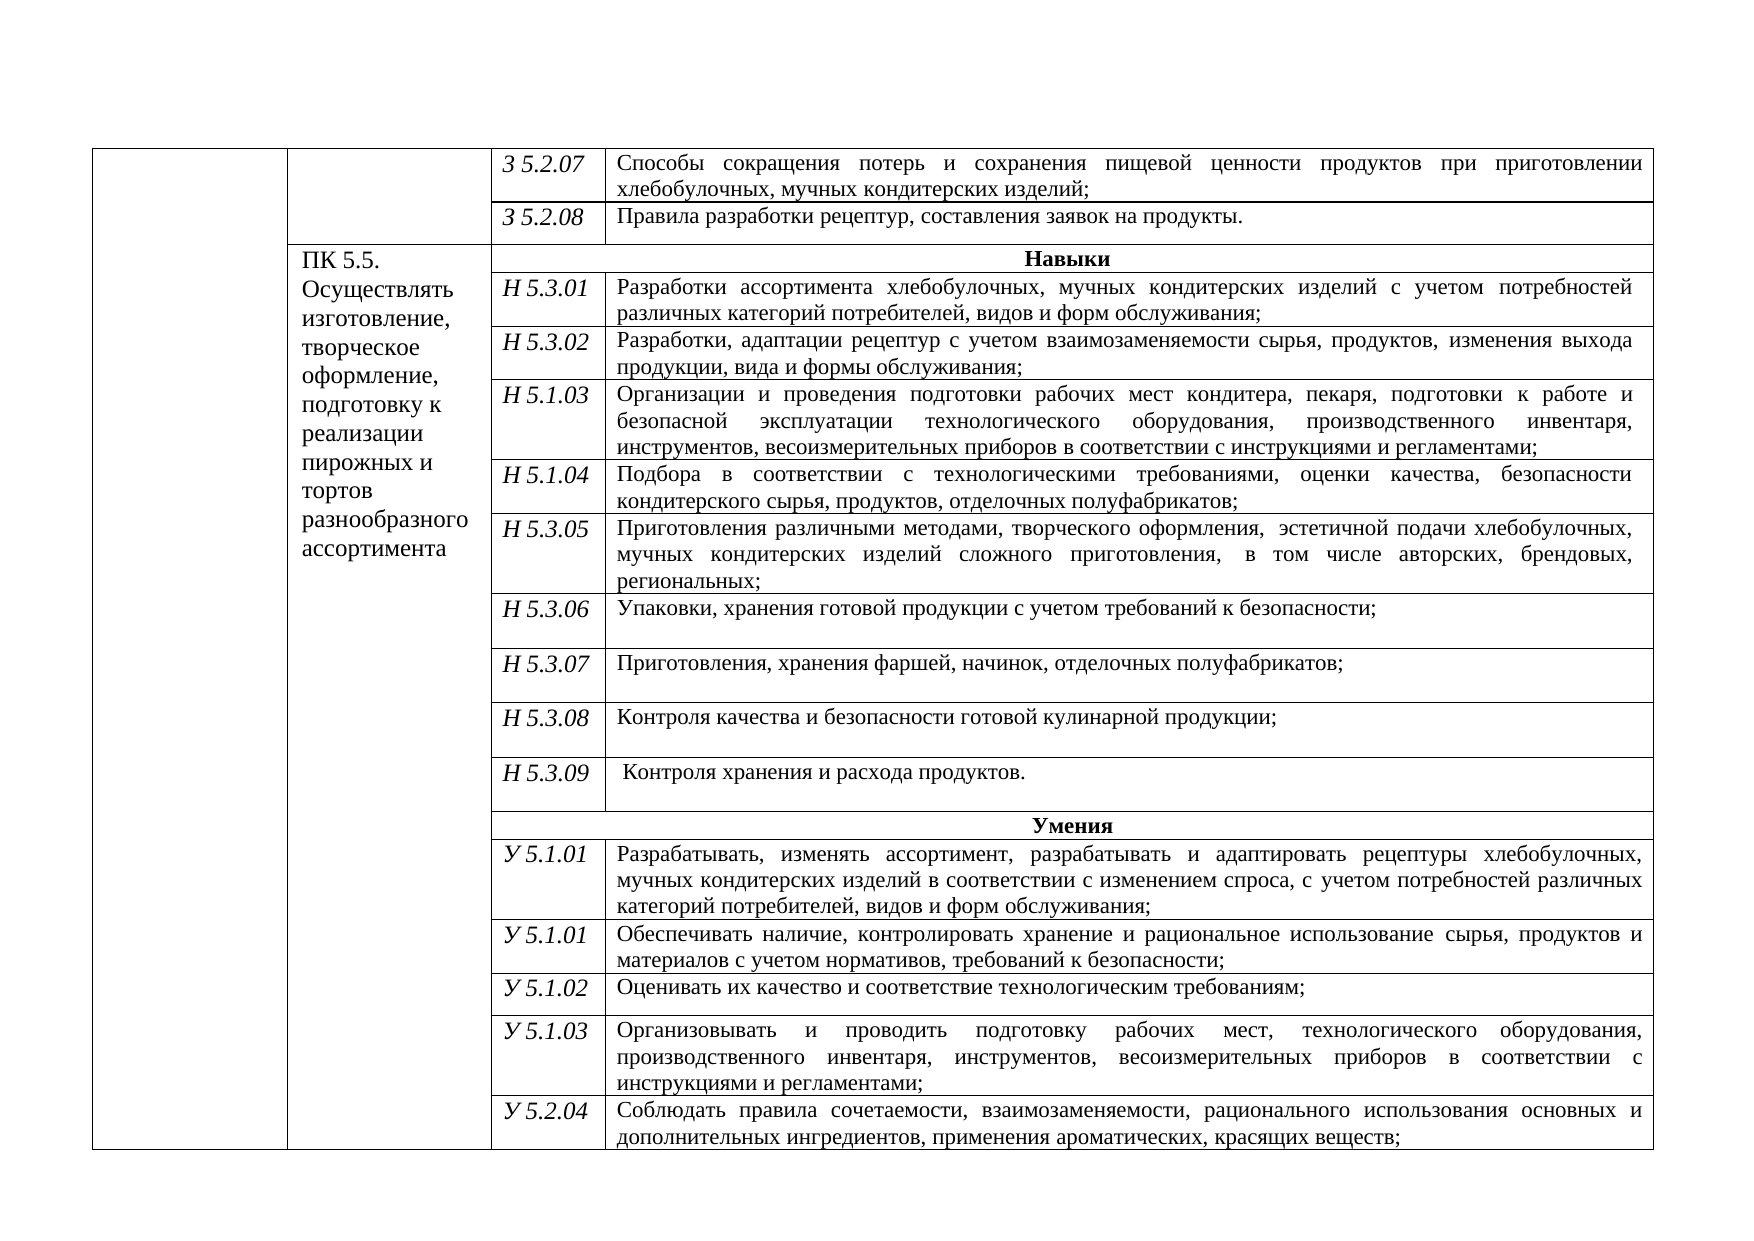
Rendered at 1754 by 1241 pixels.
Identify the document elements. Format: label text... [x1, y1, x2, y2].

table_cell У 5.1.01 [492, 920, 605, 972]
table_cell Организации и проведения подготовки рабочих мест кондитера, пекаря, подготовки к работе и безопасной эксплуатации технологического оборудования, производственного инвентаря, инструментов, весоизмерительных приборов в соответствии с инструкциями и регламентами; [606, 380, 1653, 459]
table_cell Контроля качества и безопасности готовой кулинарной продукции; [606, 703, 1653, 757]
table_cell Н 5.3.09 [492, 758, 605, 811]
table_cell Н 5.3.08 [492, 703, 605, 757]
table_cell 3 5.2.07 [492, 149, 605, 201]
table_cell Приготовления различными методами, творческого оформления, эстетичной подачи хлебобулочных, мучных кондитерских изделий сложного приготовления, в том числе авторских, брендовых, региональных; [606, 514, 1653, 593]
table_cell У 5.1.03 [492, 1016, 605, 1095]
table_cell Подбора в соответствии с технологическими требованиями, оценки качества, безопасности кондитерского сырья, продуктов, отделочных полуфабрикатов; [606, 460, 1653, 513]
table_cell Приготовления, хранения фаршей, начинок, отделочных полуфабрикатов; [606, 649, 1653, 702]
table_cell Оценивать их качество и соответствие технологическим требованиям; [606, 974, 1653, 1015]
table_cell Упаковки, хранения готовой продукции с учетом требований к безопасности; [606, 594, 1653, 648]
table_cell Н 5.3.02 [492, 327, 605, 379]
table_cell Разработки, адаптации рецептур с учетом взаимозаменяемости сырья, продуктов, изменения выхода продукции, вида и формы обслуживания; [606, 327, 1653, 379]
table_cell Организовывать и проводить подготовку рабочих мест, технологического оборудования, производственного инвентаря, инструментов, весоизмерительных приборов в соответствии с инструкциями и регламентами; [606, 1016, 1653, 1095]
table_cell У 5.2.04 [492, 1096, 605, 1149]
table_cell Обеспечивать наличие, контролировать хранение и рациональное использование сырья, продуктов и материалов с учетом нормативов, требований к безопасности; [606, 920, 1653, 972]
table_cell У 5.1.01 [492, 840, 605, 919]
table_cell Умения [492, 812, 1653, 838]
table_cell Разработки ассортимента хлебобулочных, мучных кондитерских изделий с учетом потребностей различных категорий потребителей, видов и форм обслуживания; [606, 273, 1653, 326]
table_cell Способы сокращения потерь и сохранения пищевой ценности продуктов при приготовлении хлебобулочных, мучных кондитерских изделий; [606, 149, 1653, 201]
table_cell Н 5.1.03 [492, 380, 605, 459]
table_cell Навыки [492, 245, 1653, 272]
table_cell Правила разработки рецептур, составления заявок на продукты. [606, 203, 1653, 244]
table_cell З 5.2.08 [492, 203, 605, 244]
table_cell Н 5.3.01 [492, 273, 605, 326]
table_cell Н 5.3.07 [492, 649, 605, 702]
table_cell У 5.1.02 [492, 974, 605, 1015]
table_cell ПК 5.5. Осуществлять изготовление, творческое оформление, подготовку к реализации пирожных и тортов разнообразного ассортимента [288, 245, 491, 1149]
table_cell Н 5.3.05 [492, 514, 605, 593]
table_cell Разрабатывать, изменять ассортимент, разрабатывать и адаптировать рецептуры хлебобулочных, мучных кондитерских изделий в соответствии с изменением спроса, с учетом потребностей различных категорий потребителей, видов и форм обслуживания; [606, 840, 1653, 919]
table_cell Контроля хранения и расхода продуктов. [606, 758, 1653, 811]
table_cell Соблюдать правила сочетаемости, взаимозаменяемости, рационального использования основных и дополнительных ингредиентов, применения ароматических, красящих веществ; [606, 1096, 1653, 1149]
table_cell Н 5.3.06 [492, 594, 605, 648]
table_cell Н 5.1.04 [492, 460, 605, 513]
